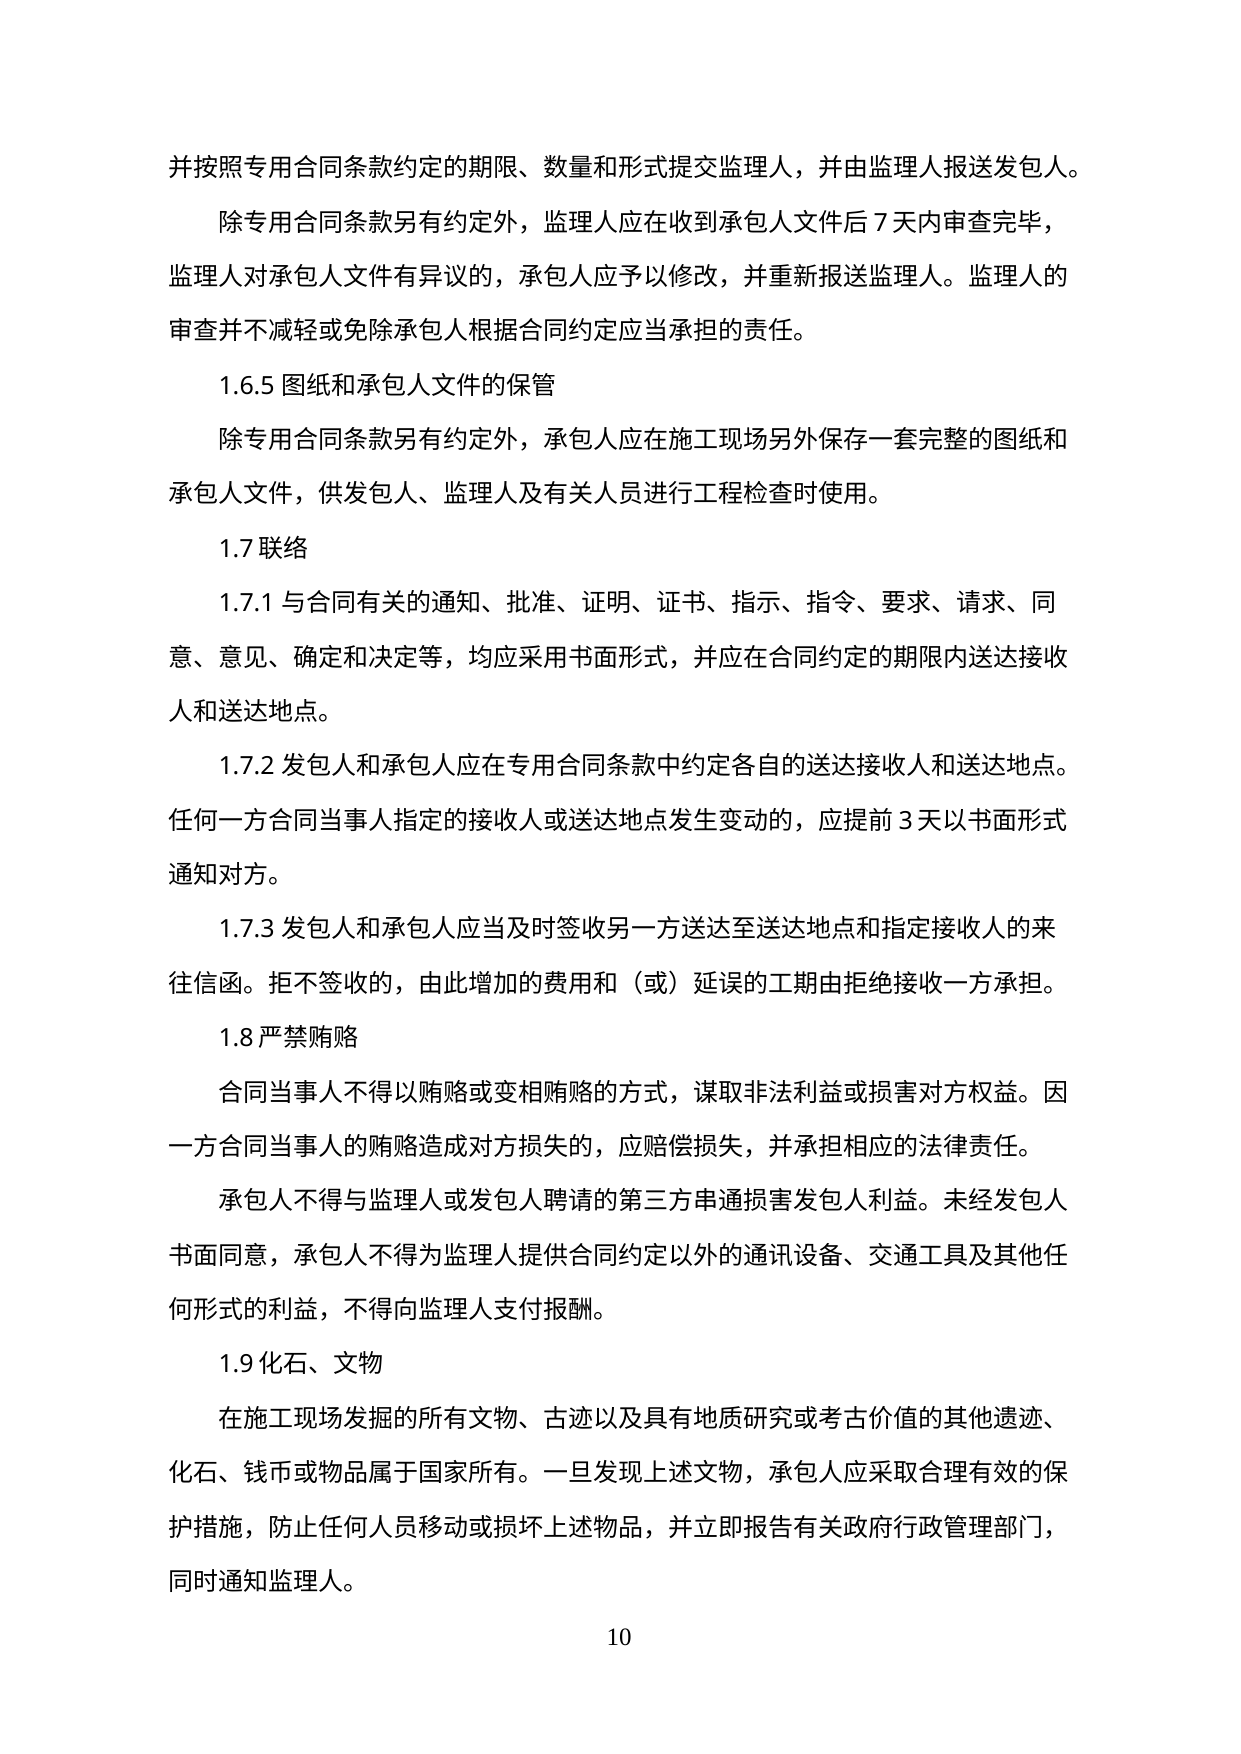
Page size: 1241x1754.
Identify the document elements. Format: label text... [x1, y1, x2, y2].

text 1.7.2 发包人和承包人应在专用合同条款中约定各自的送达接收人和送达地点。任何一方合同当事人指定的接收人或送达地点发生变动的，应提前3天以书面形式通知对方。 [168, 746, 1069, 891]
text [168, 148, 1069, 184]
text 1.7联络 [168, 528, 1069, 564]
text 1.8严禁贿赂 [168, 1018, 1069, 1054]
text 除专用合同条款另有约定外，监理人应在收到承包人文件后7天内审查完毕，监理人对承包人文件有异议的，承包人应予以修改，并重新报送监理人。监理人的审查并不减轻或免除承包人根据合同约定应当承担的责任。 [168, 202, 1069, 347]
text 1.6.5 图纸和承包人文件的保管 [168, 365, 1069, 401]
text 1.9化石、文物 [168, 1344, 1069, 1380]
text 合同当事人不得以贿赂或变相贿赂的方式，谋取非法利益或损害对方权益。因一方合同当事人的贿赂造成对方损失的，应赔偿损失，并承担相应的法律责任。 [168, 1072, 1069, 1163]
text 承包人不得与监理人或发包人聘请的第三方串通损害发包人利益。未经发包人书面同意，承包人不得为监理人提供合同约定以外的通讯设备、交通工具及其他任何形式的利益，不得向监理人支付报酬。 [168, 1181, 1069, 1326]
text 1.7.1 与合同有关的通知、批准、证明、证书、指示、指令、要求、请求、同意、意见、确定和决定等，均应采用书面形式，并应在合同约定的期限内送达接收人和送达地点。 [168, 583, 1069, 728]
text 1.7.3 发包人和承包人应当及时签收另一方送达至送达地点和指定接收人的来往信函。拒不签收的，由此增加的费用和（或）延误的工期由拒绝接收一方承担。 [168, 909, 1069, 999]
text 在施工现场发掘的所有文物、古迹以及具有地质研究或考古价值的其他遗迹、化石、钱币或物品属于国家所有。一旦发现上述文物，承包人应采取合理有效的保护措施，防止任何人员移动或损坏上述物品，并立即报告有关政府行政管理部门，同时通知监理人。 [168, 1398, 1069, 1598]
text 除专用合同条款另有约定外，承包人应在施工现场另外保存一套完整的图纸和承包人文件，供发包人、监理人及有关人员进行工程检查时使用。 [168, 419, 1069, 510]
